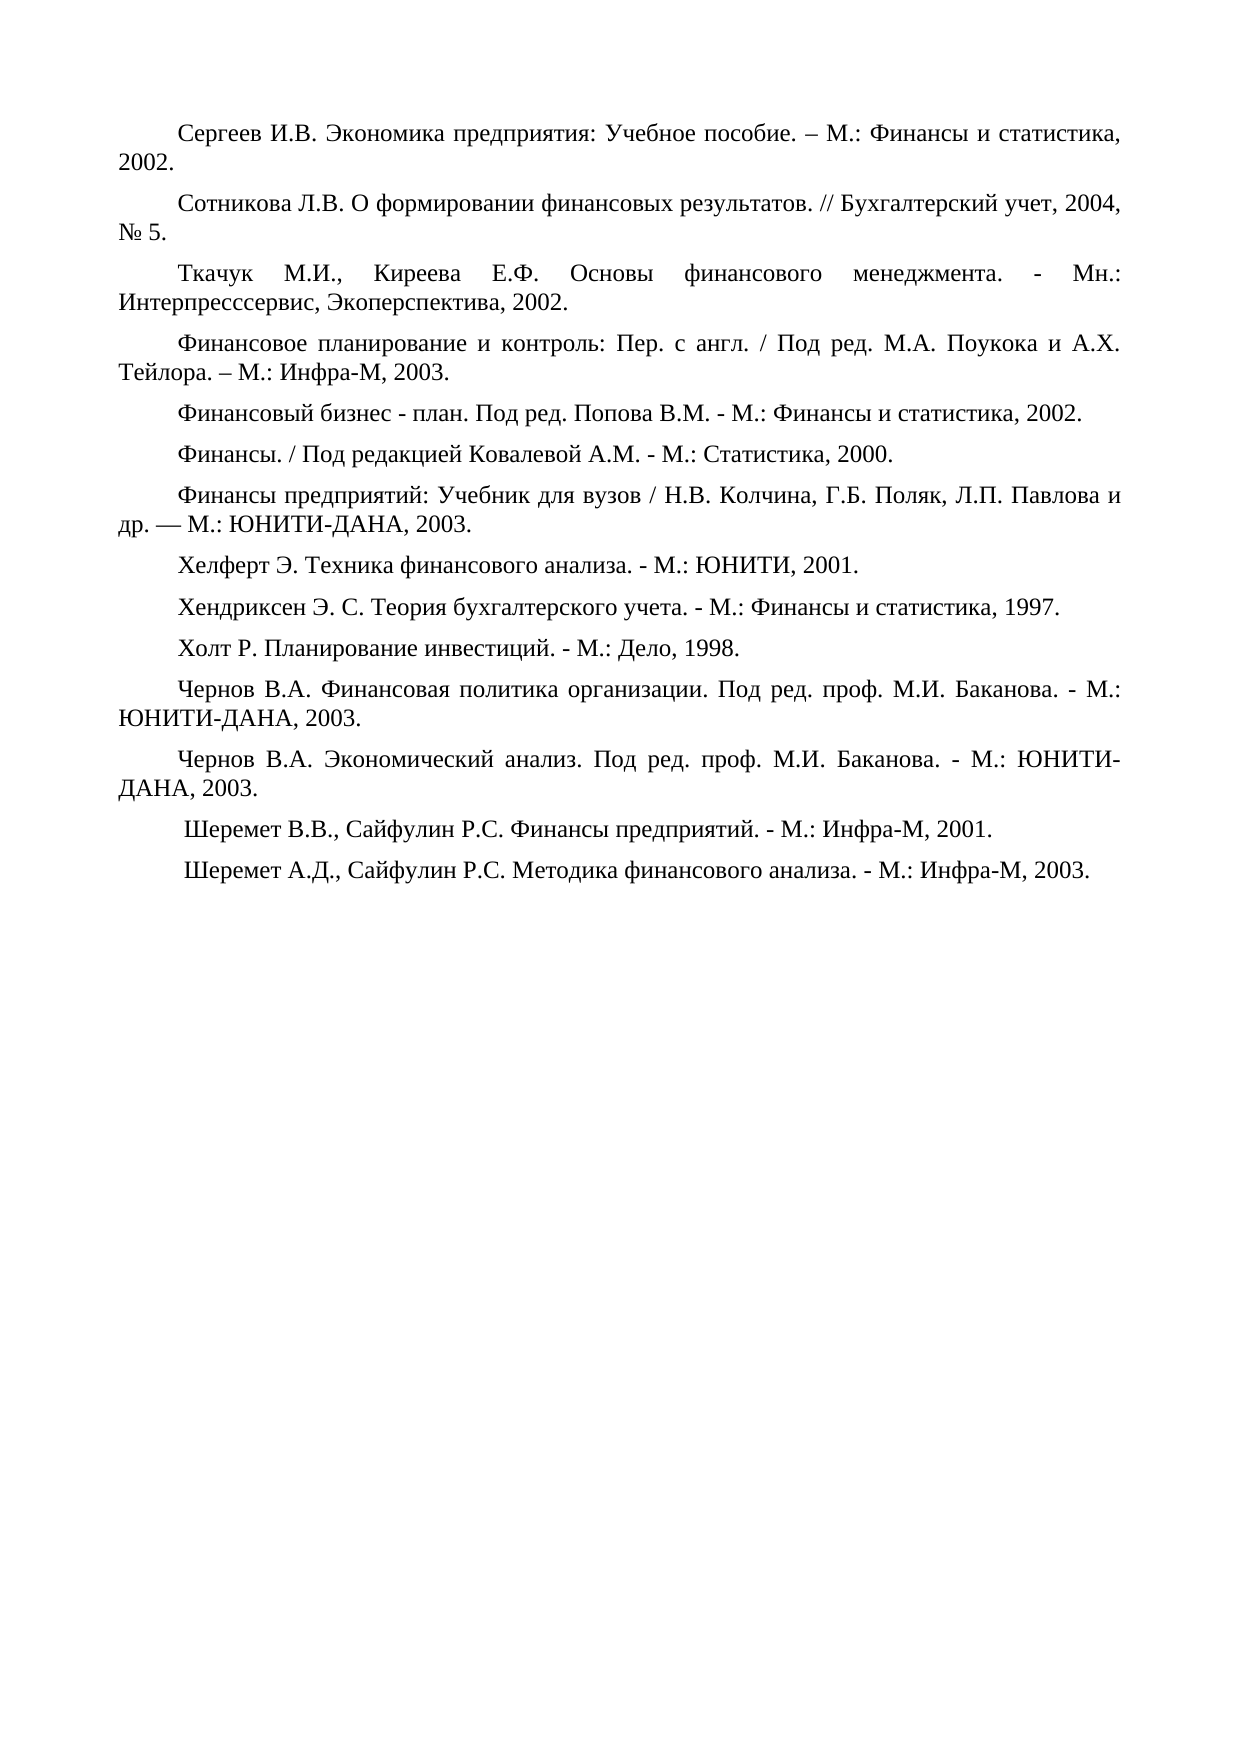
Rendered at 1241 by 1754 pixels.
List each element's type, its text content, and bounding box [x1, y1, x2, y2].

text Чернов В.А. Экономический анализ. Под ред. проф. М.И. Баканова. - М.: ЮНИТИ-ДАНА, 2003. [118, 744, 1122, 802]
text Шеремет А.Д., Сайфулин Р.С. Методика финансового анализа. - М.: Инфра-М, 2003. [118, 856, 1122, 884]
text Финансовый бизнес - план. Под ред. Попова В.М. - М.: Финансы и статистика, 2002. [118, 398, 1122, 427]
text Чернов В.А. Финансовая политика организации. Под ред. проф. М.И. Баканова. - М.: ЮНИТИ-ДАНА, 2003. [118, 674, 1122, 732]
text Сотникова Л.В. О формировании финансовых результатов. // Бухгалтерский учет, 2004, № 5. [118, 188, 1122, 246]
text Сергеев И.В. Экономика предприятия: Учебное пособие. – М.: Финансы и статистика, 2002. [118, 118, 1122, 176]
text Финансовое планирование и контроль: Пер. с англ. / Под ред. М.А. Поукока и А.Х. Тейлора. – М.: Инфра-М, 2003. [118, 328, 1122, 386]
text Финансы предприятий: Учебник для вузов / Н.В. Колчина, Г.Б. Поляк, Л.П. Павлова и др. — М.: ЮНИТИ-ДАНА, 2003. [118, 481, 1122, 538]
text Финансы. / Под редакцией Ковалевой А.М. - М.: Статистика, 2000. [118, 439, 1122, 468]
text Хелферт Э. Техника финансового анализа. - М.: ЮНИТИ, 2001. [118, 551, 1122, 579]
text Шеремет В.В., Сайфулин Р.С. Финансы предприятий. - М.: Инфра-М, 2001. [118, 814, 1122, 843]
text Холт Р. Планирование инвестиций. - М.: Дело, 1998. [118, 633, 1122, 662]
text Ткачук М.И., Киреева Е.Ф. Основы финансового менеджмента. - Мн.: Интерпресссервис, Экоперспектива, 2002. [118, 258, 1122, 316]
text Хендриксен Э. С. Теория бухгалтерского учета. - М.: Финансы и статистика, 1997. [118, 592, 1122, 621]
